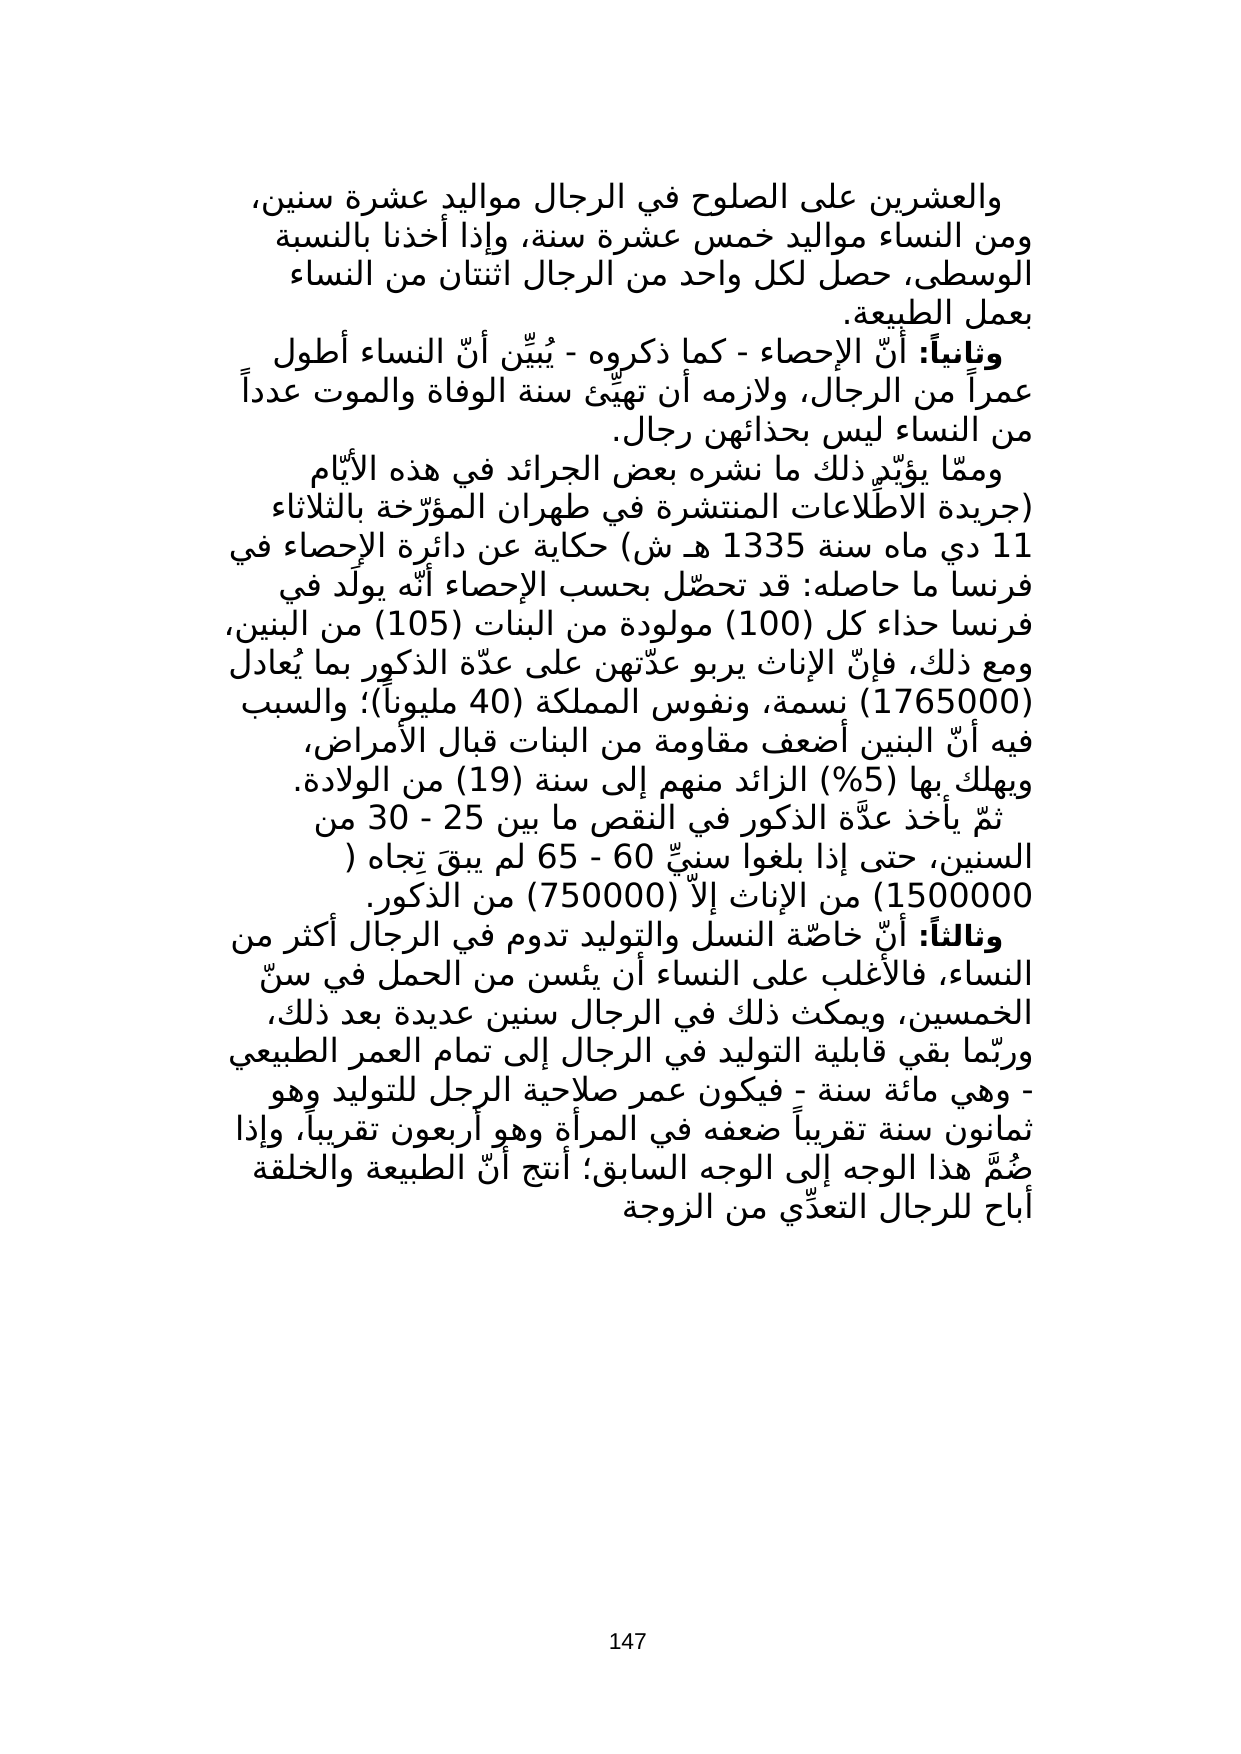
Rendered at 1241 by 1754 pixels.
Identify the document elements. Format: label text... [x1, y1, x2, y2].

text ثمّ يأخذ عدَّة الذكور في النقص ما بين 25 - 30 من السنين، حتى إذا بلغوا سنيِّ 60 - 65 لم يبقَ تِجاه (1500000) من الإناث إلاّ (750000) من الذكور. [222, 799, 1033, 915]
text والعشرين على الصلوح في الرجال مواليد عشرة سنين، ومن النساء مواليد خمس عشرة سنة، وإذا أخذنا بالنسبة الوسطى، حصل لكل واحد من الرجال اثنتان من النساء بعمل الطبيعة. [222, 177, 1033, 333]
text وممّا يؤيّد ذلك ما نشره بعض الجرائد في هذه الأيّام (جريدة الاطِّلاعات المنتشرة في طهران المؤرّخة بالثلاثاء 11 دي ماه سنة 1335 هـ ش) حكاية عن دائرة الإحصاء في فرنسا ما حاصله: قد تحصّل بحسب الإحصاء أنّه يولَد في فرنسا حذاء كل (100) مولودة من البنات (105) من البنين، ومع ذلك، فإنّ الإناث يربو عدّتهن على عدّة الذكور بما يُعادل (1765000) نسمة، ونفوس المملكة (40 مليوناً)؛ والسبب فيه أنّ البنين أضعف مقاومة من البنات قبال الأمراض، ويهلك بها (5%) الزائد منهم إلى سنة (19) من الولادة. [222, 449, 1033, 799]
text وثالثاً: أنّ خاصّة النسل والتوليد تدوم في الرجال أكثر من النساء، فالأغلب على النساء أن يئسن من الحمل في سنّ الخمسين، ويمكث ذلك في الرجال سنين عديدة بعد ذلك، وربّما بقي قابلية التوليد في الرجال إلى تمام العمر الطبيعي - وهي مائة سنة - فيكون عمر صلاحية الرجل للتوليد وهو ثمانون سنة تقريباً ضعفه في المرأة وهو أربعون تقريباً، وإذا ضُمَّ هذا الوجه إلى الوجه السابق؛ أنتج أنّ الطبيعة والخلقة أباح للرجال التعدِّي من الزوجة [222, 915, 1033, 1226]
text وثانياً: أنّ الإحصاء - كما ذكروه - يُبيِّن أنّ النساء أطول عمراً من الرجال، ولازمه أن تهيِّئ سنة الوفاة والموت عدداً من النساء ليس بحذائهن رجال. [222, 333, 1033, 449]
